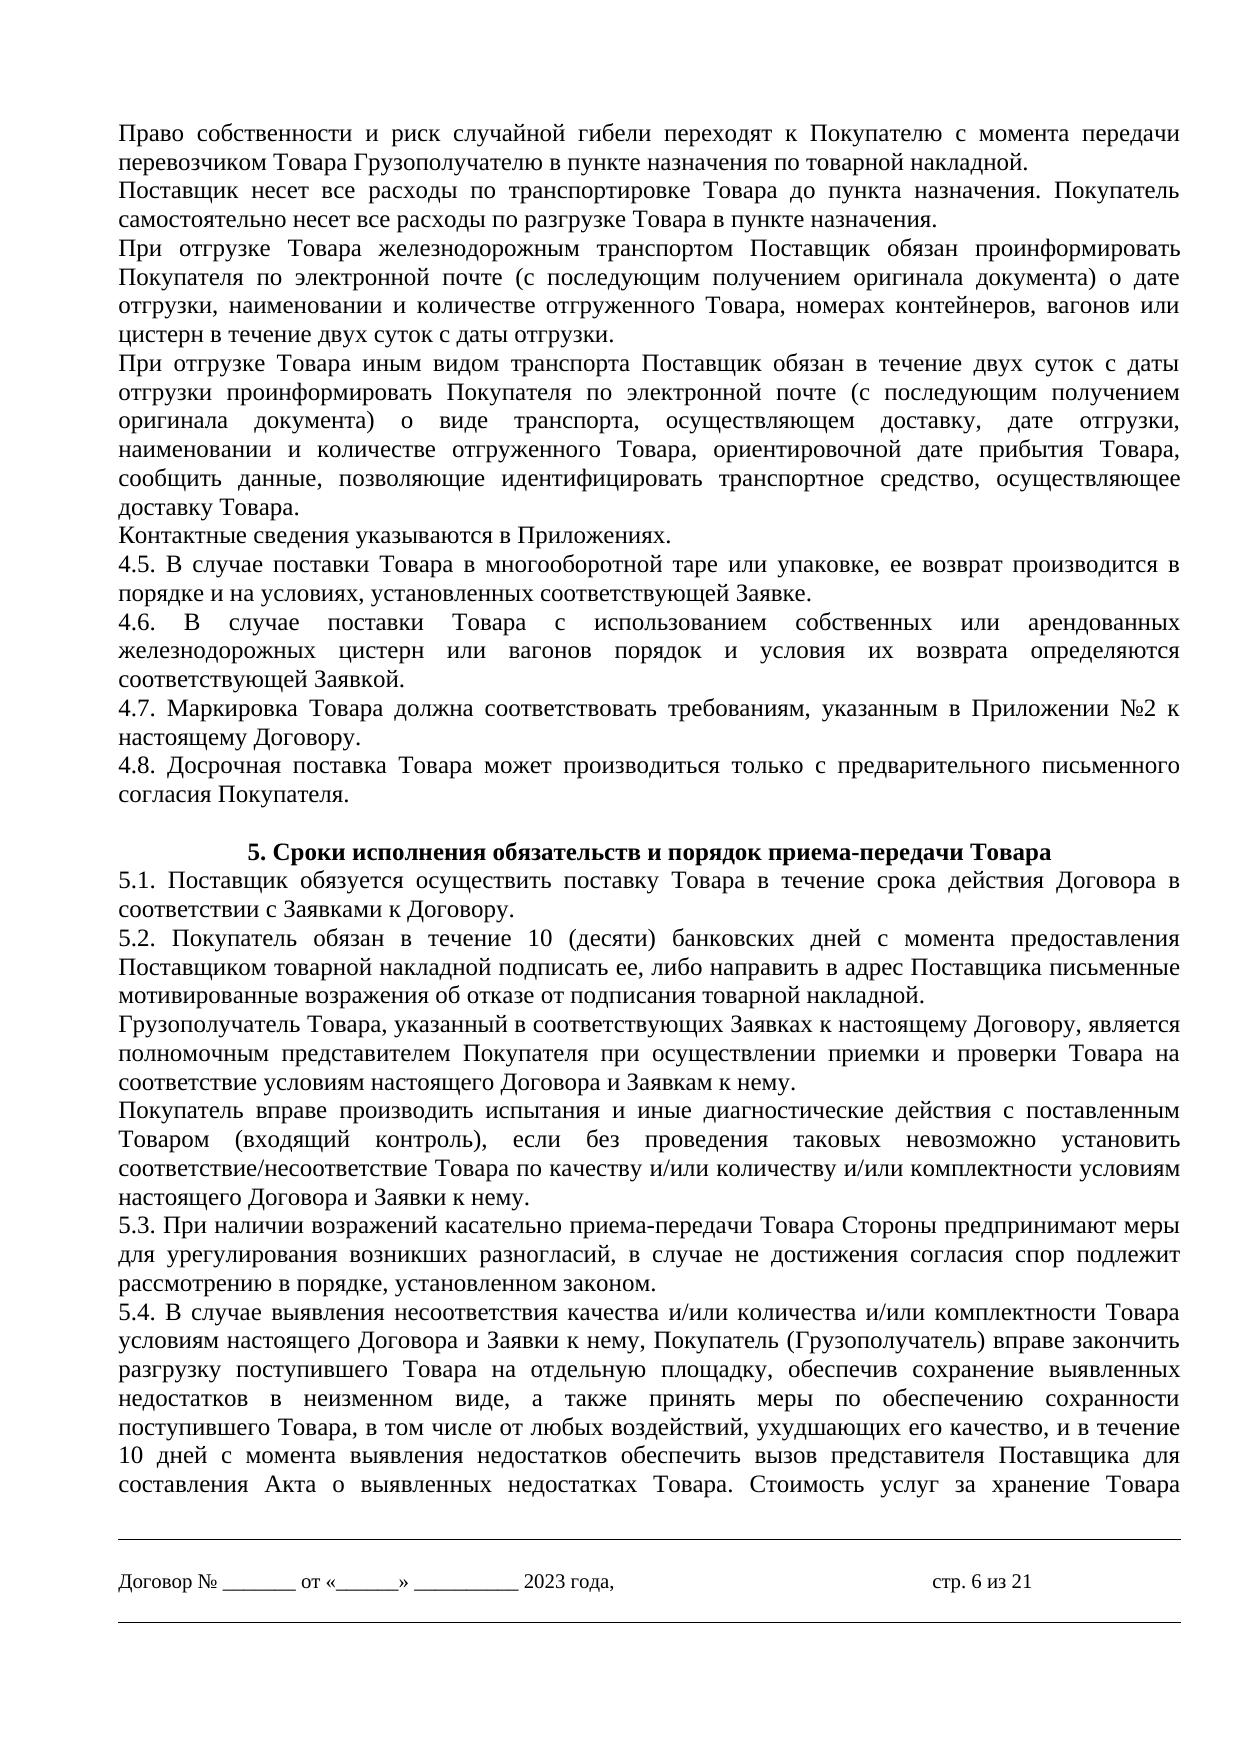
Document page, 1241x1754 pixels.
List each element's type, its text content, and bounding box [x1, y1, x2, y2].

text Контактные сведения указываются в Приложениях. [118, 521, 1181, 549]
text 4.7. Маркировка Товара должна соответствовать требованиям, указанным в Приложении №2 к настоящему Договору. [118, 693, 1181, 751]
text 5.1. Поставщик обязуется осуществить поставку Товара в течение срока действия Договора в соответствии с Заявками к Договору. [118, 866, 1181, 923]
text 5.3. При наличии возражений касательно приема-передачи Товара Стороны предпринимают меры для урегулирования возникших разногласий, в случае не достижения согласия спор подлежит рассмотрению в порядке, установленном законом. [118, 1211, 1181, 1297]
text Грузополучатель Товара, указанный в соответствующих Заявках к настоящему Договору, является полномочным представителем Покупателя при осуществлении приемки и проверки Товара на соответствие условиям настоящего Договора и Заявкам к нему. [118, 1009, 1181, 1096]
text 4.8. Досрочная поставка Товара может производиться только с предварительного письменного согласия Покупателя. [118, 751, 1181, 808]
text Право собственности и риск случайной гибели переходят к Покупателю с момента передачи перевозчиком Товара Грузополучателю в пункте назначения по товарной накладной. [118, 118, 1181, 176]
text Поставщик несет все расходы по транспортировке Товара до пункта назначения. Покупатель самостоятельно несет все расходы по разгрузке Товара в пункте назначения. [118, 176, 1181, 233]
text Покупатель вправе производить испытания и иные диагностические действия с поставленным Товаром (входящий контроль), если без проведения таковых невозможно установить соответствие/несоответствие Товара по качеству и/или количеству и/или комплектности условиям настоящего Договора и Заявки к нему. [118, 1096, 1181, 1211]
text 4.5. В случае поставки Товара в многооборотной таре или упаковке, ее возврат производится в порядке и на условиях, установленных соответствующей Заявке. [118, 549, 1181, 607]
text 5.2. Покупатель обязан в течение 10 (десяти) банковских дней с момента предоставления Поставщиком товарной накладной подписать ее, либо направить в адрес Поставщика письменные мотивированные возражения об отказе от подписания товарной накладной. [118, 923, 1181, 1009]
text 4.6. В случае поставки Товара с использованием собственных или арендованных железнодорожных цистерн или вагонов порядок и условия их возврата определяются соответствующей Заявкой. [118, 607, 1181, 693]
text 5. Сроки исполнения обязательств и порядок приема-передачи Товара [118, 837, 1181, 866]
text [118, 1297, 1181, 1498]
text При отгрузке Товара железнодорожным транспортом Поставщик обязан проинформировать Покупателя по электронной почте (с последующим получением оригинала документа) о дате отгрузки, наименовании и количестве отгруженного Товара, номерах контейнеров, вагонов или цистерн в течение двух суток с даты отгрузки. [118, 233, 1181, 348]
text При отгрузке Товара иным видом транспорта Поставщик обязан в течение двух суток с даты отгрузки проинформировать Покупателя по электронной почте (с последующим получением оригинала документа) о виде транспорта, осуществляющем доставку, дате отгрузки, наименовании и количестве отгруженного Товара, ориентировочной дате прибытия Товара, сообщить данные, позволяющие идентифицировать транспортное средство, осуществляющее доставку Товара. [118, 348, 1181, 521]
